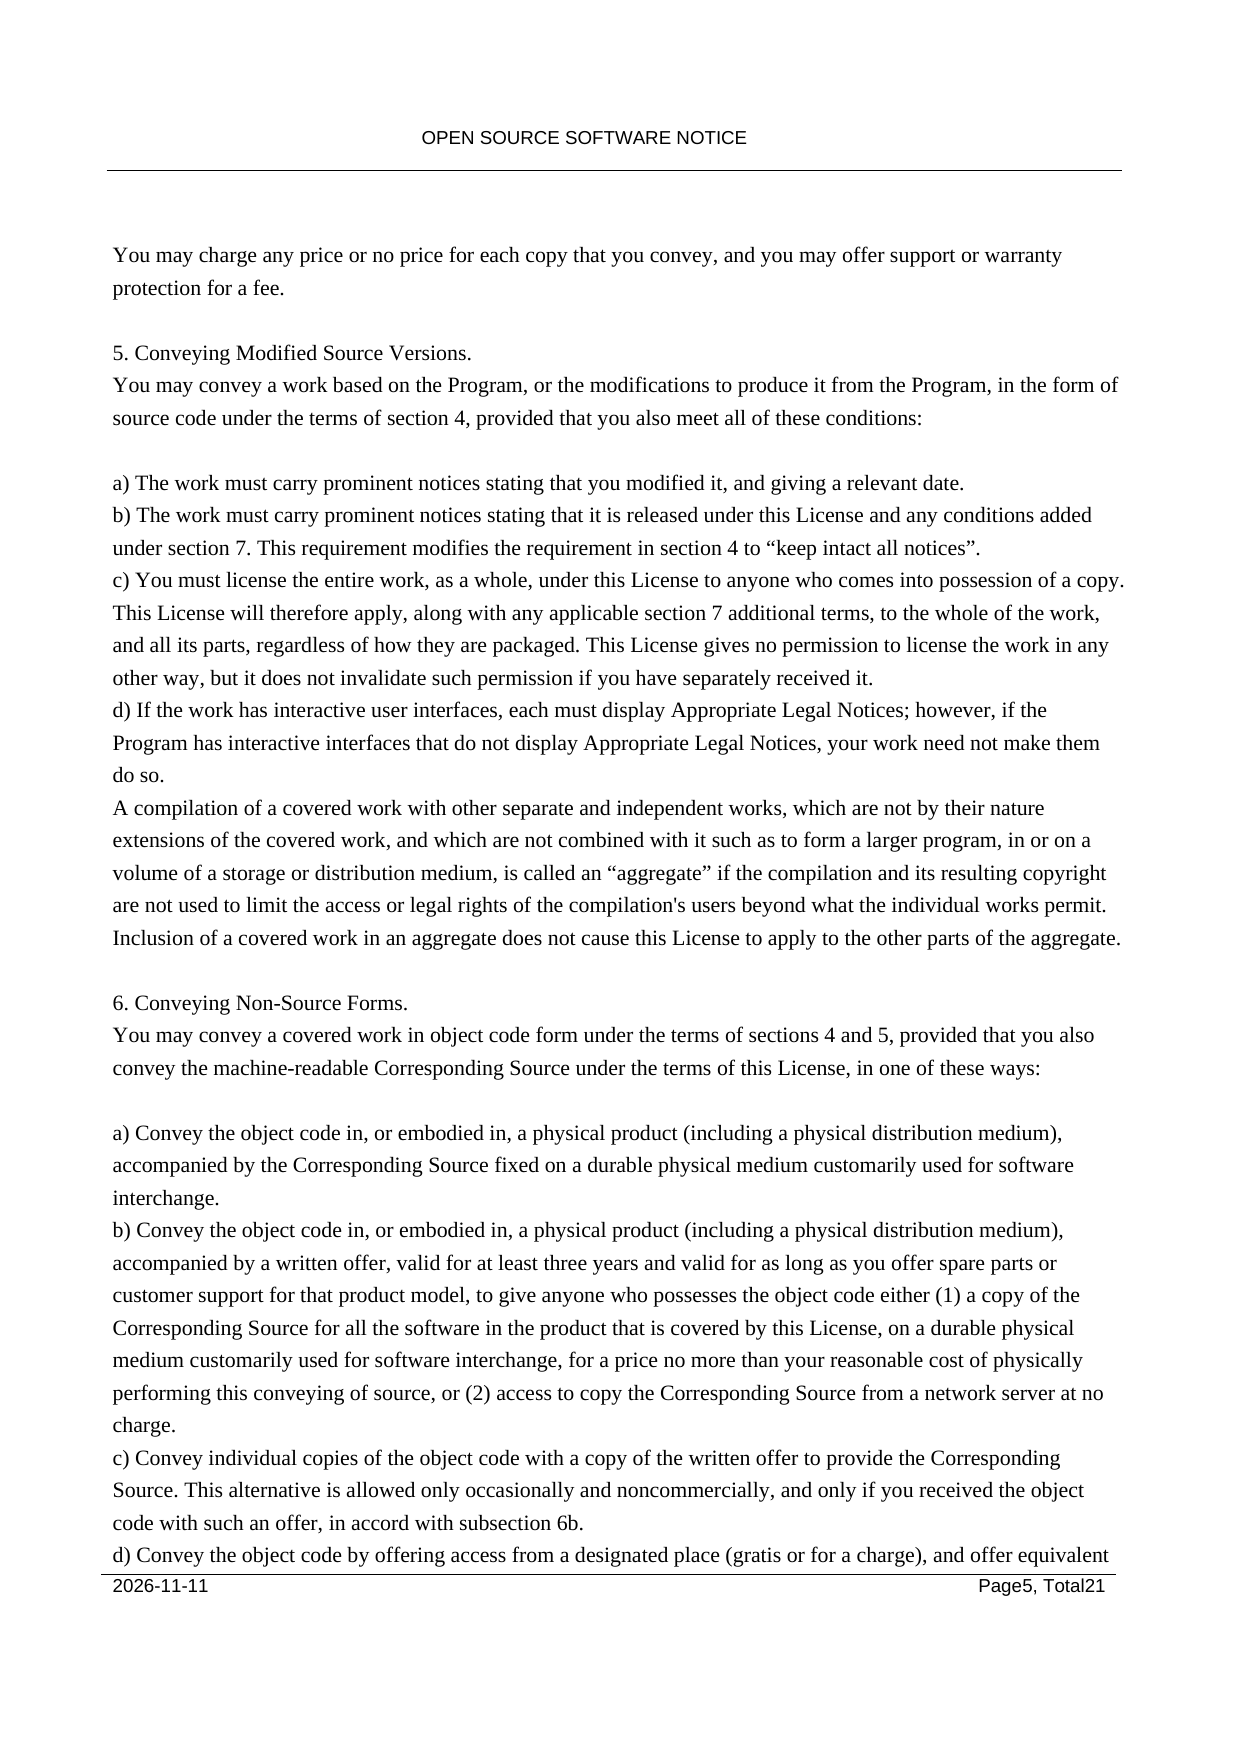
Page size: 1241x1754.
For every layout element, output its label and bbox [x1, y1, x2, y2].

text [112, 206, 1128, 1571]
